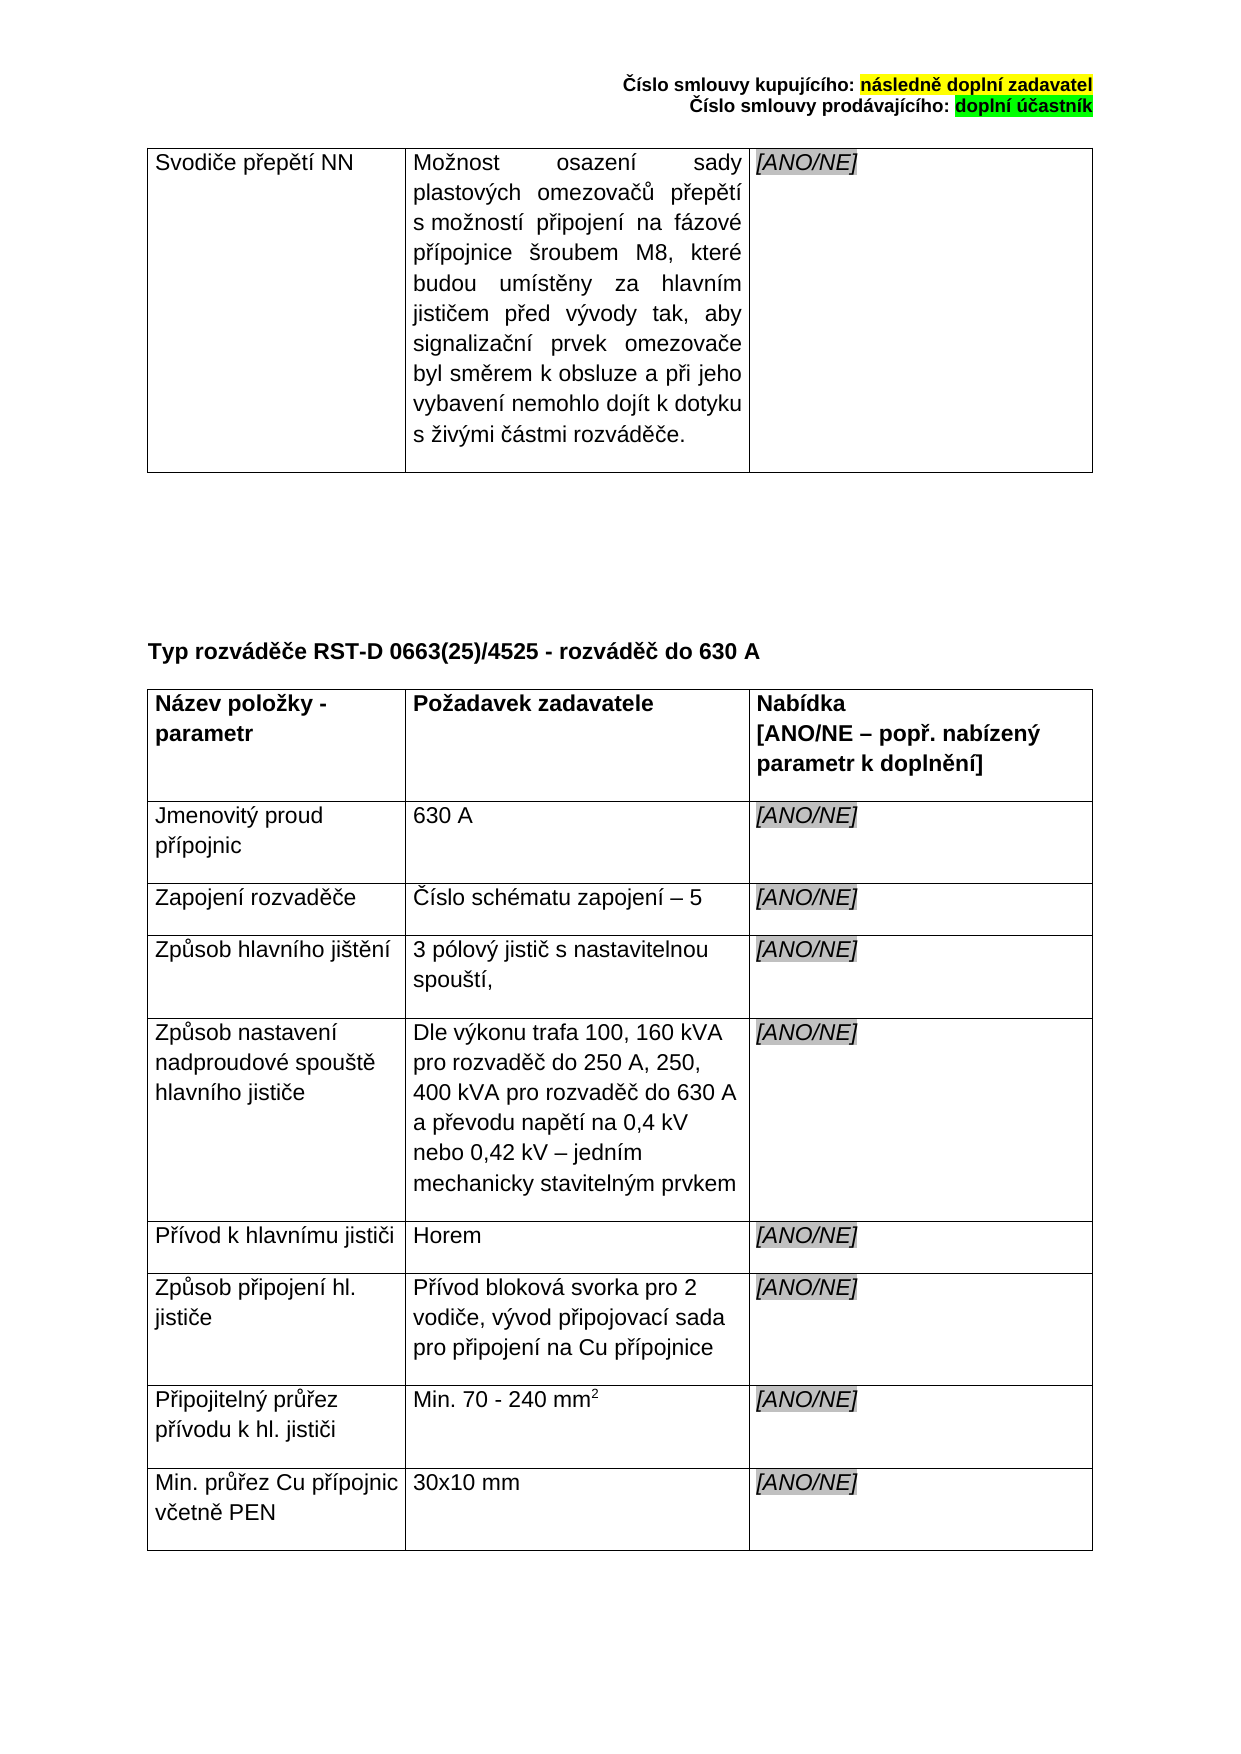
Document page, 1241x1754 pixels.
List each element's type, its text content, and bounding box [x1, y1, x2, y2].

table_cell [ANO/NE] [750, 149, 1092, 472]
table_header Nabídka [ANO/NE – popř. nabízený parametr k doplnění] [750, 690, 1092, 801]
table_cell [ANO/NE] [750, 1019, 1092, 1221]
table_cell [ANO/NE] [750, 884, 1092, 935]
table_header Název položky - parametr [148, 690, 405, 801]
table_cell Dle výkonu trafa 100, 160 kVA pro rozvaděč do 250 A, 250, 400 kVA pro rozvaděč do 630 A a převodu napětí na 0,4 kV nebo 0,42 kV – jedním mechanicky stavitelným prvkem [406, 1019, 749, 1221]
table_cell Přívod bloková svorka pro 2 vodiče, vývod připojovací sada pro připojení na Cu přípojnice [406, 1274, 749, 1385]
table_cell Min. 70 - 240 mm2 [406, 1386, 749, 1467]
table_cell Připojitelný průřez přívodu k hl. jističi [148, 1386, 405, 1467]
text Typ rozváděče RST-D 0663(25)/4525 - rozváděč do 630 A [148, 638, 1093, 664]
table_cell 3 pólový jistič s nastavitelnou spouští, [406, 936, 749, 1017]
table_cell Možnost osazení sady plastových omezovačů přepětí s možností připojení na fázové přípojnice šroubem M8, které budou umístěny za hlavním jističem před vývody tak, aby signalizační prvek omezovače byl směrem k obsluze a při jeho vybavení nemohlo dojít k dotyku s živými částmi rozváděče. [406, 149, 749, 472]
table_cell 630 A [406, 802, 749, 883]
table_cell [ANO/NE] [750, 1274, 1092, 1385]
table_cell 30x10 mm [406, 1469, 749, 1550]
table_cell Min. průřez Cu přípojnic včetně PEN [148, 1469, 405, 1550]
table_cell Způsob nastavení nadproudové spouště hlavního jističe [148, 1019, 405, 1221]
table_cell Zapojení rozvaděče [148, 884, 405, 935]
table_cell [ANO/NE] [750, 936, 1092, 1017]
table_cell Způsob hlavního jištění [148, 936, 405, 1017]
table_cell Jmenovitý proud přípojnic [148, 802, 405, 883]
table_cell Způsob připojení hl. jističe [148, 1274, 405, 1385]
table_cell Číslo schématu zapojení – 5 [406, 884, 749, 935]
table_cell [ANO/NE] [750, 802, 1092, 883]
table_cell Svodiče přepětí NN [148, 149, 405, 472]
table_cell Přívod k hlavnímu jističi [148, 1222, 405, 1273]
table_cell Horem [406, 1222, 749, 1273]
table_cell [ANO/NE] [750, 1386, 1092, 1467]
table_cell [ANO/NE] [750, 1222, 1092, 1273]
table_header Požadavek zadavatele [406, 690, 749, 801]
table_cell [ANO/NE] [750, 1469, 1092, 1550]
